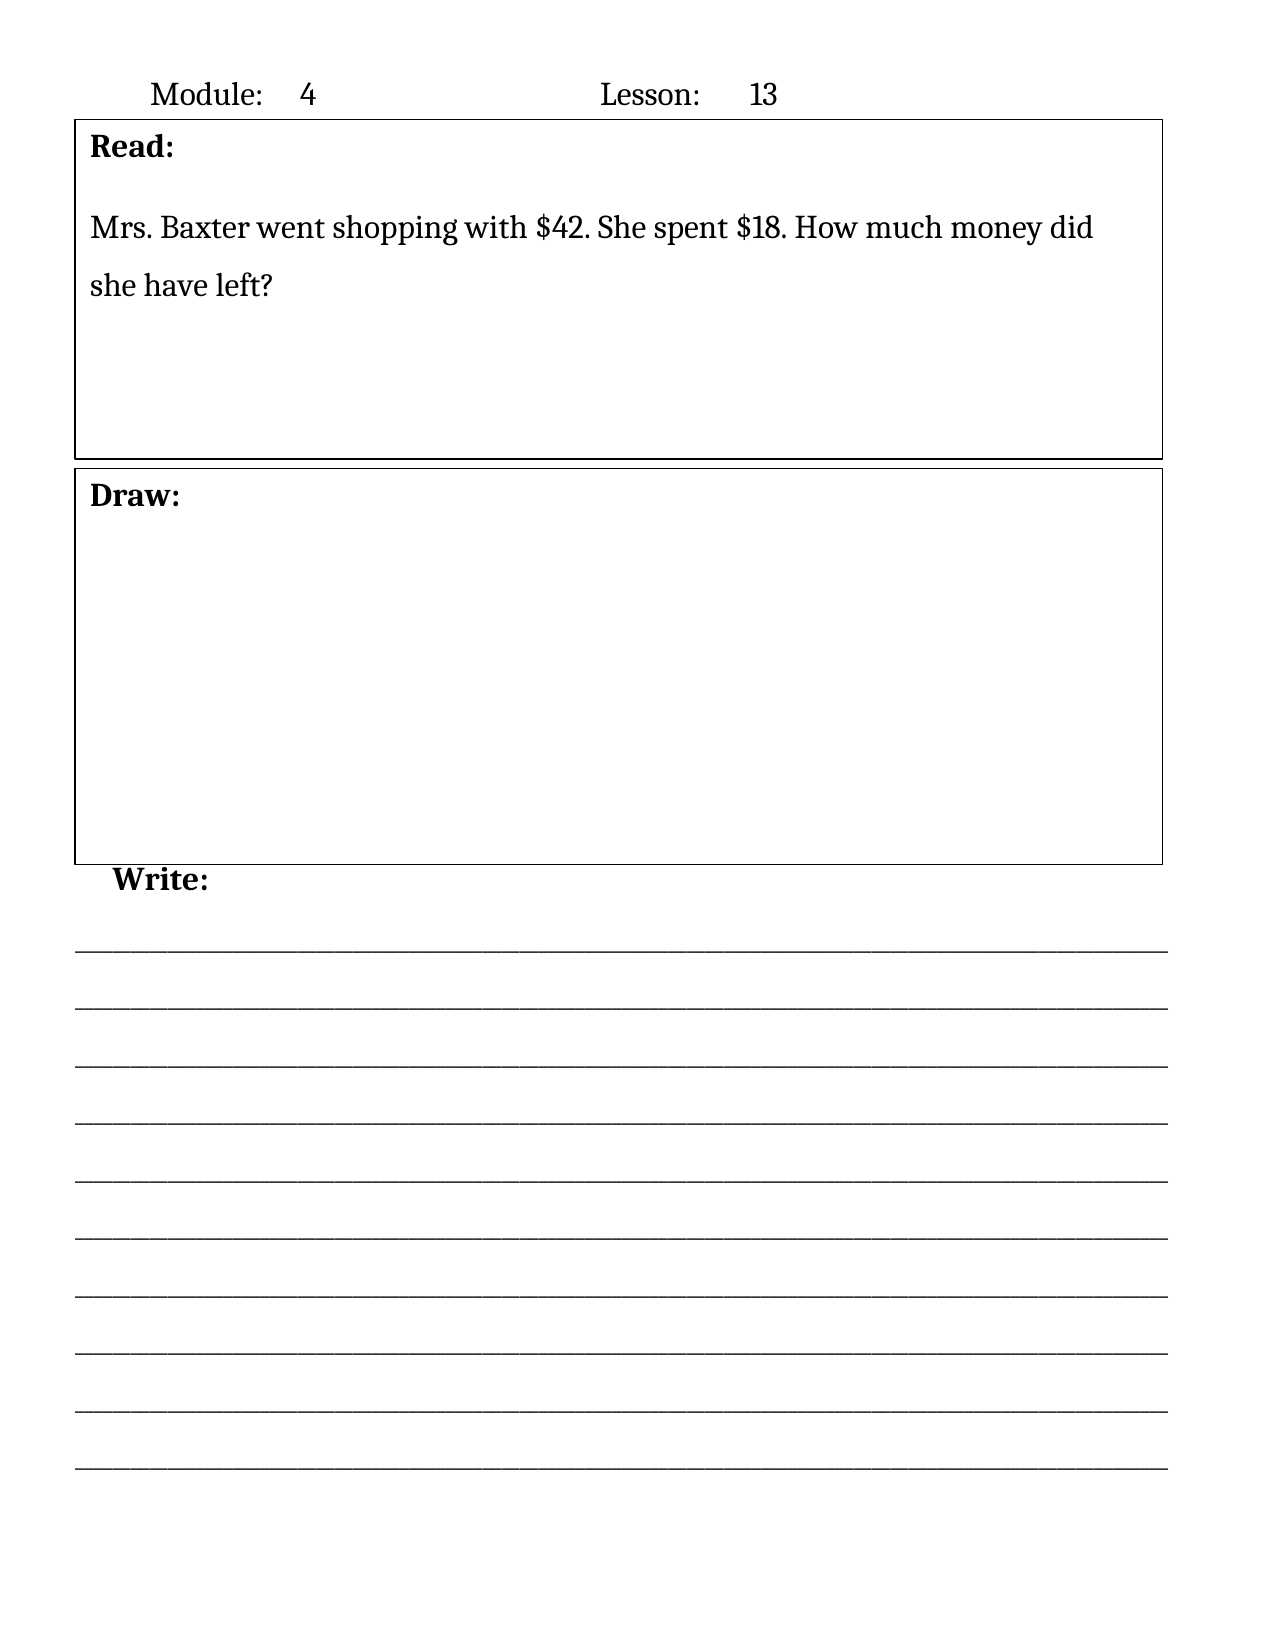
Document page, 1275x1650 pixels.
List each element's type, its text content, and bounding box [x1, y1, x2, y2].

text ______________________________________________________________________________________________________________________ [75, 1445, 1200, 1474]
text Write: [112, 861, 1200, 899]
text ______________________________________________________________________________________________________________________ [75, 985, 1200, 1014]
text ______________________________________________________________________________________________________________________ [75, 1100, 1200, 1129]
text ______________________________________________________________________________________________________________________ [75, 1158, 1200, 1187]
text ______________________________________________________________________________________________________________________ [75, 928, 1200, 957]
text Module: 4 Lesson: 13 [75, 75, 1200, 113]
text ______________________________________________________________________________________________________________________ [75, 1388, 1200, 1417]
text ______________________________________________________________________________________________________________________ [75, 1273, 1200, 1302]
text ______________________________________________________________________________________________________________________ [75, 1043, 1200, 1072]
text ______________________________________________________________________________________________________________________ [75, 1215, 1200, 1244]
text ______________________________________________________________________________________________________________________ [75, 1330, 1200, 1359]
